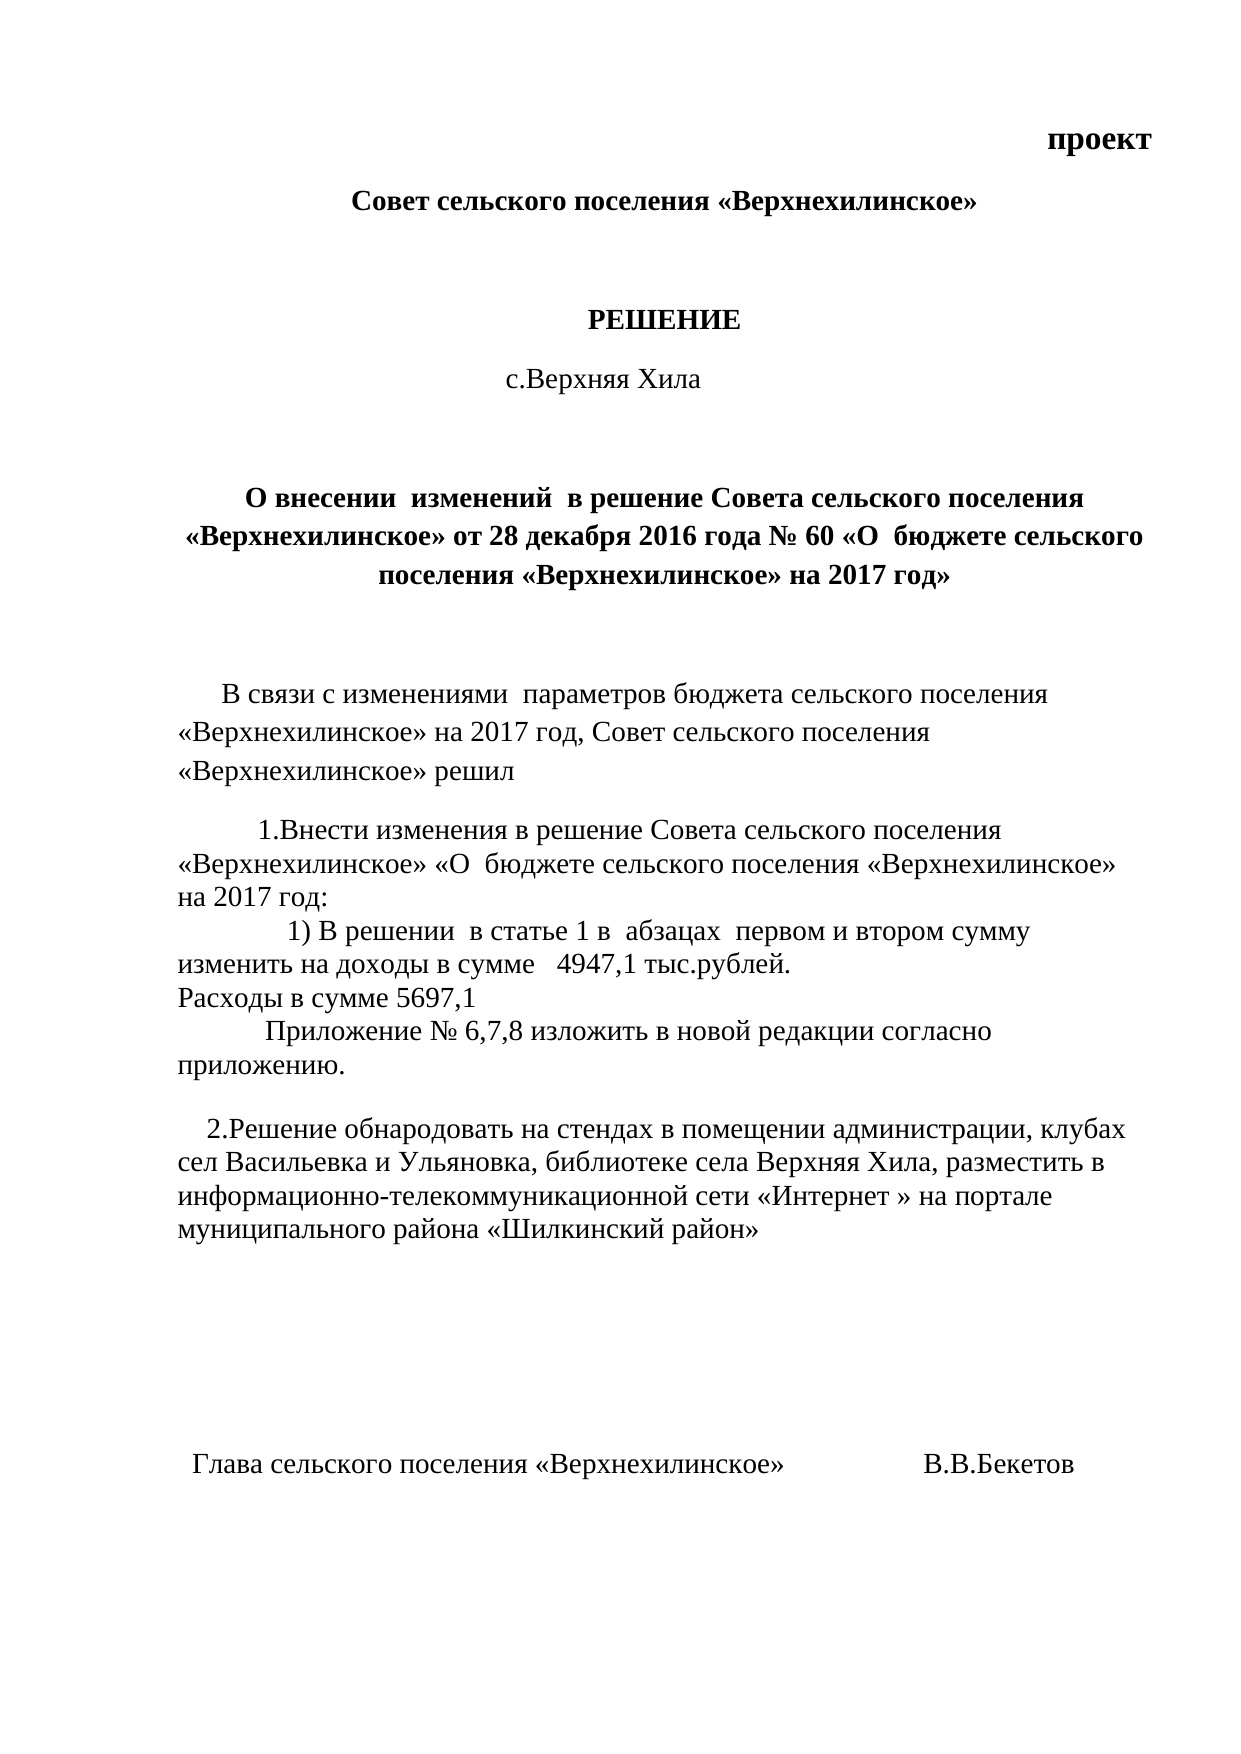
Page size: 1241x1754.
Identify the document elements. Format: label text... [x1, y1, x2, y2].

text Совет сельского поселения «Верхнехилинское» [177, 183, 1152, 217]
text 2.Решение обнародовать на стендах в помещении администрации, клубах сел Васильевка и Ульяновка, библиотеке села Верхняя Хила, разместить в информационно-телекоммуникационной сети «Интернет » на портале муниципального района «Шилкинский район» [177, 1111, 1152, 1245]
text 1.Внести изменения в решение Совета сельского поселения «Верхнехилинское» «О бюджете сельского поселения «Верхнехилинское» на 2017 год: [177, 812, 1152, 913]
text О внесении изменений в решение Совета сельского поселения «Верхнехилинское» от 28 декабря 2016 года № 60 «О бюджете сельского поселения «Верхнехилинское» на 2017 год» [177, 480, 1152, 591]
text Глава сельского поселения «Верхнехилинское» В.В.Бекетов [177, 1446, 1152, 1480]
text В связи с изменениями параметров бюджета сельского поселения «Верхнехилинское» на 2017 год, Совет сельского поселения «Верхнехилинское» решил [177, 676, 1152, 786]
text 1) В решении в статье 1 в абзацах первом и втором сумму изменить на доходы в сумме 4947,1 тыс.рублей. [177, 913, 1152, 980]
text с.Верхняя Хила [177, 361, 1152, 395]
text проект [177, 118, 1152, 156]
text Расходы в сумме 5697,1 [177, 980, 1152, 1013]
text РЕШЕНИЕ [177, 302, 1152, 335]
text Приложение № 6,7,8 изложить в новой редакции согласно приложению. [177, 1013, 1152, 1081]
